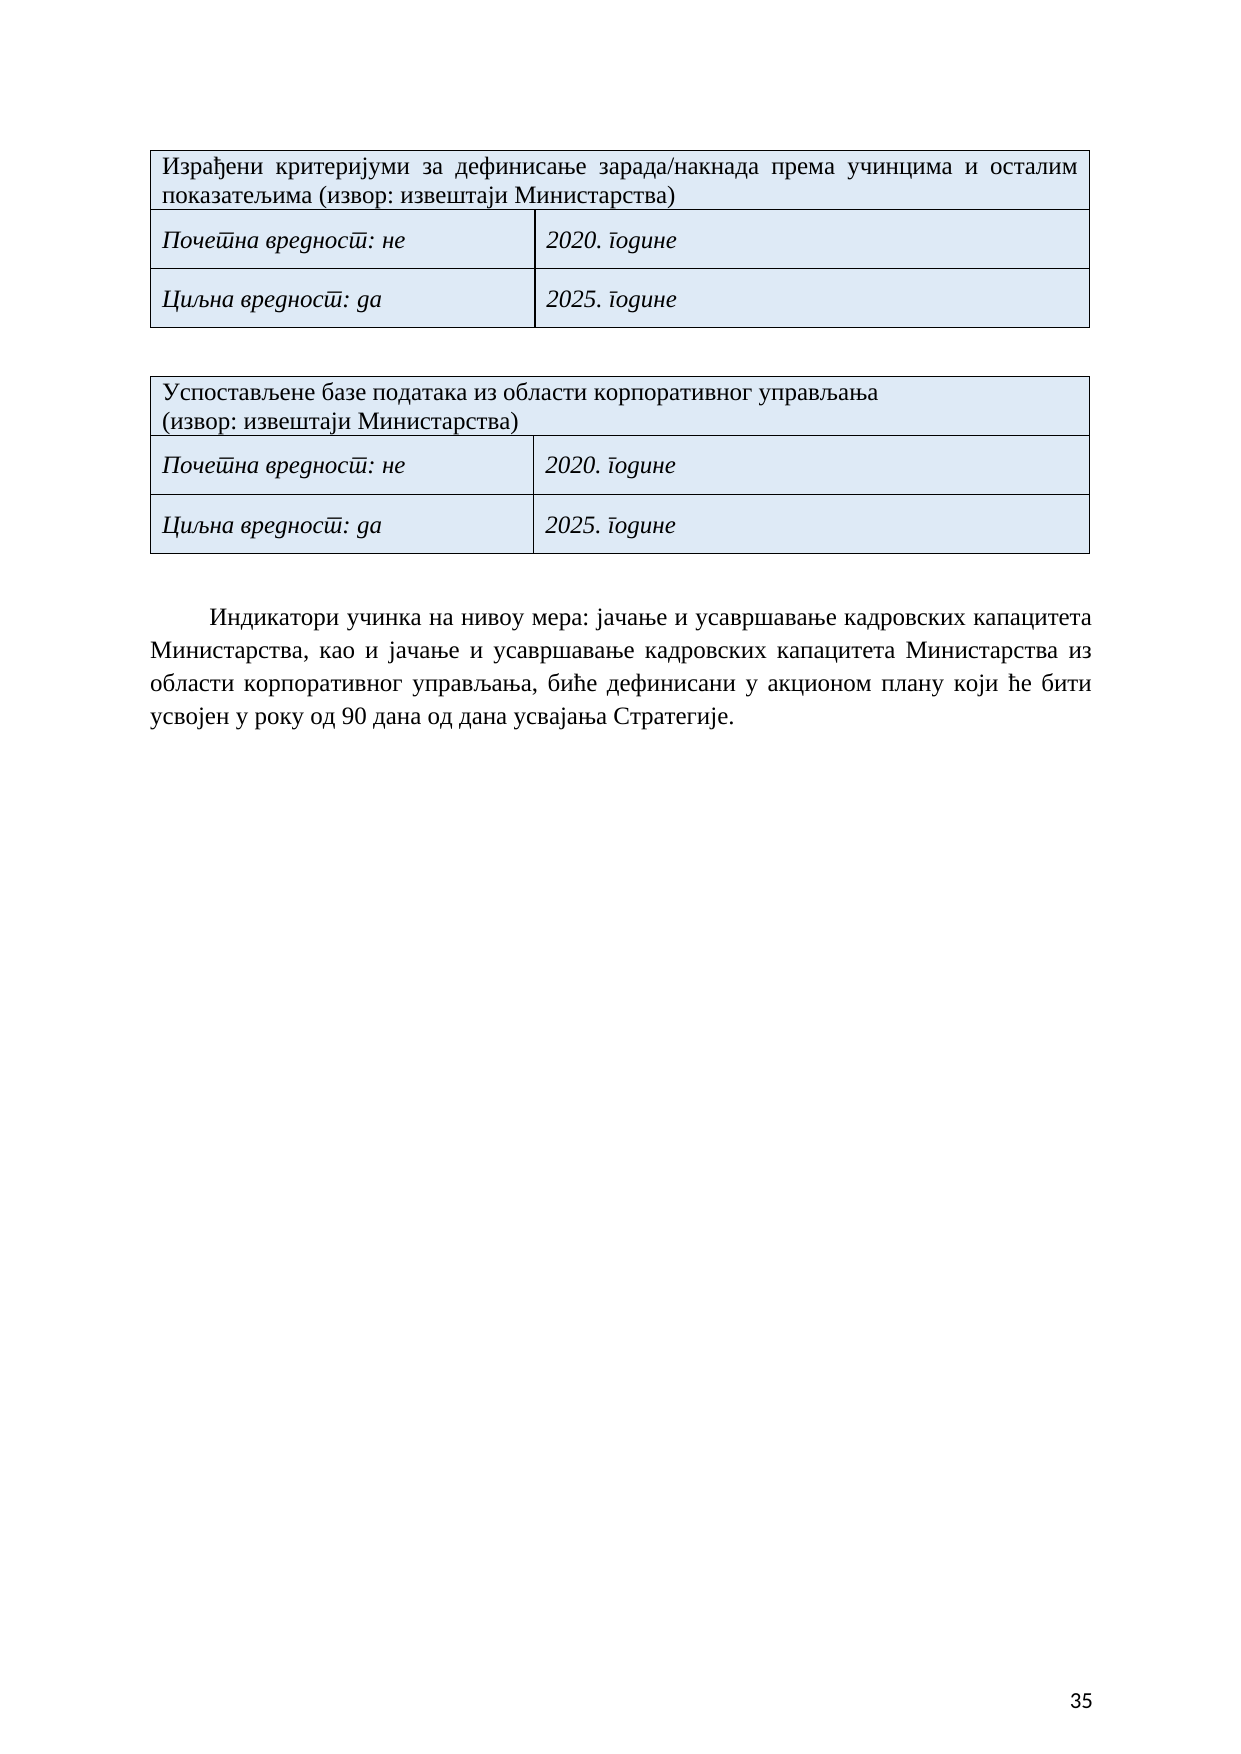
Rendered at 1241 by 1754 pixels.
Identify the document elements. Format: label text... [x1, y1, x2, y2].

table_cell 2020. године [534, 436, 1089, 494]
table_cell Циљна вредност: да [151, 269, 534, 327]
table_cell 2025. године [534, 495, 1089, 553]
table_cell Циљна вредност: да [151, 495, 533, 553]
table_cell Почетна вредност: не [151, 436, 533, 494]
table_cell Почетна вредност: не [151, 210, 534, 268]
table_cell 2025. године [536, 269, 1089, 327]
table_header Успостављене базе података из области корпоративног управљања (извор: извештаји Министарства) [151, 377, 1089, 435]
table_header Израђени критеријуми за дефинисање зарада/накнада према учинцима и осталим показатељима (извор: извештаји Министарства) [151, 151, 1089, 209]
table_cell 2020. године [536, 210, 1089, 268]
text Индикатори учинка на нивоу мера: јачање и усавршавање кадровских капацитета Министарства, као и јачање и усавршавање кадровских капацитета Министарства из области корпоративног управљања, биће дефинисани у акционом плану који ће бити усвојен у року од 90 дана од дана усвајања Стратегије. [150, 602, 1093, 730]
